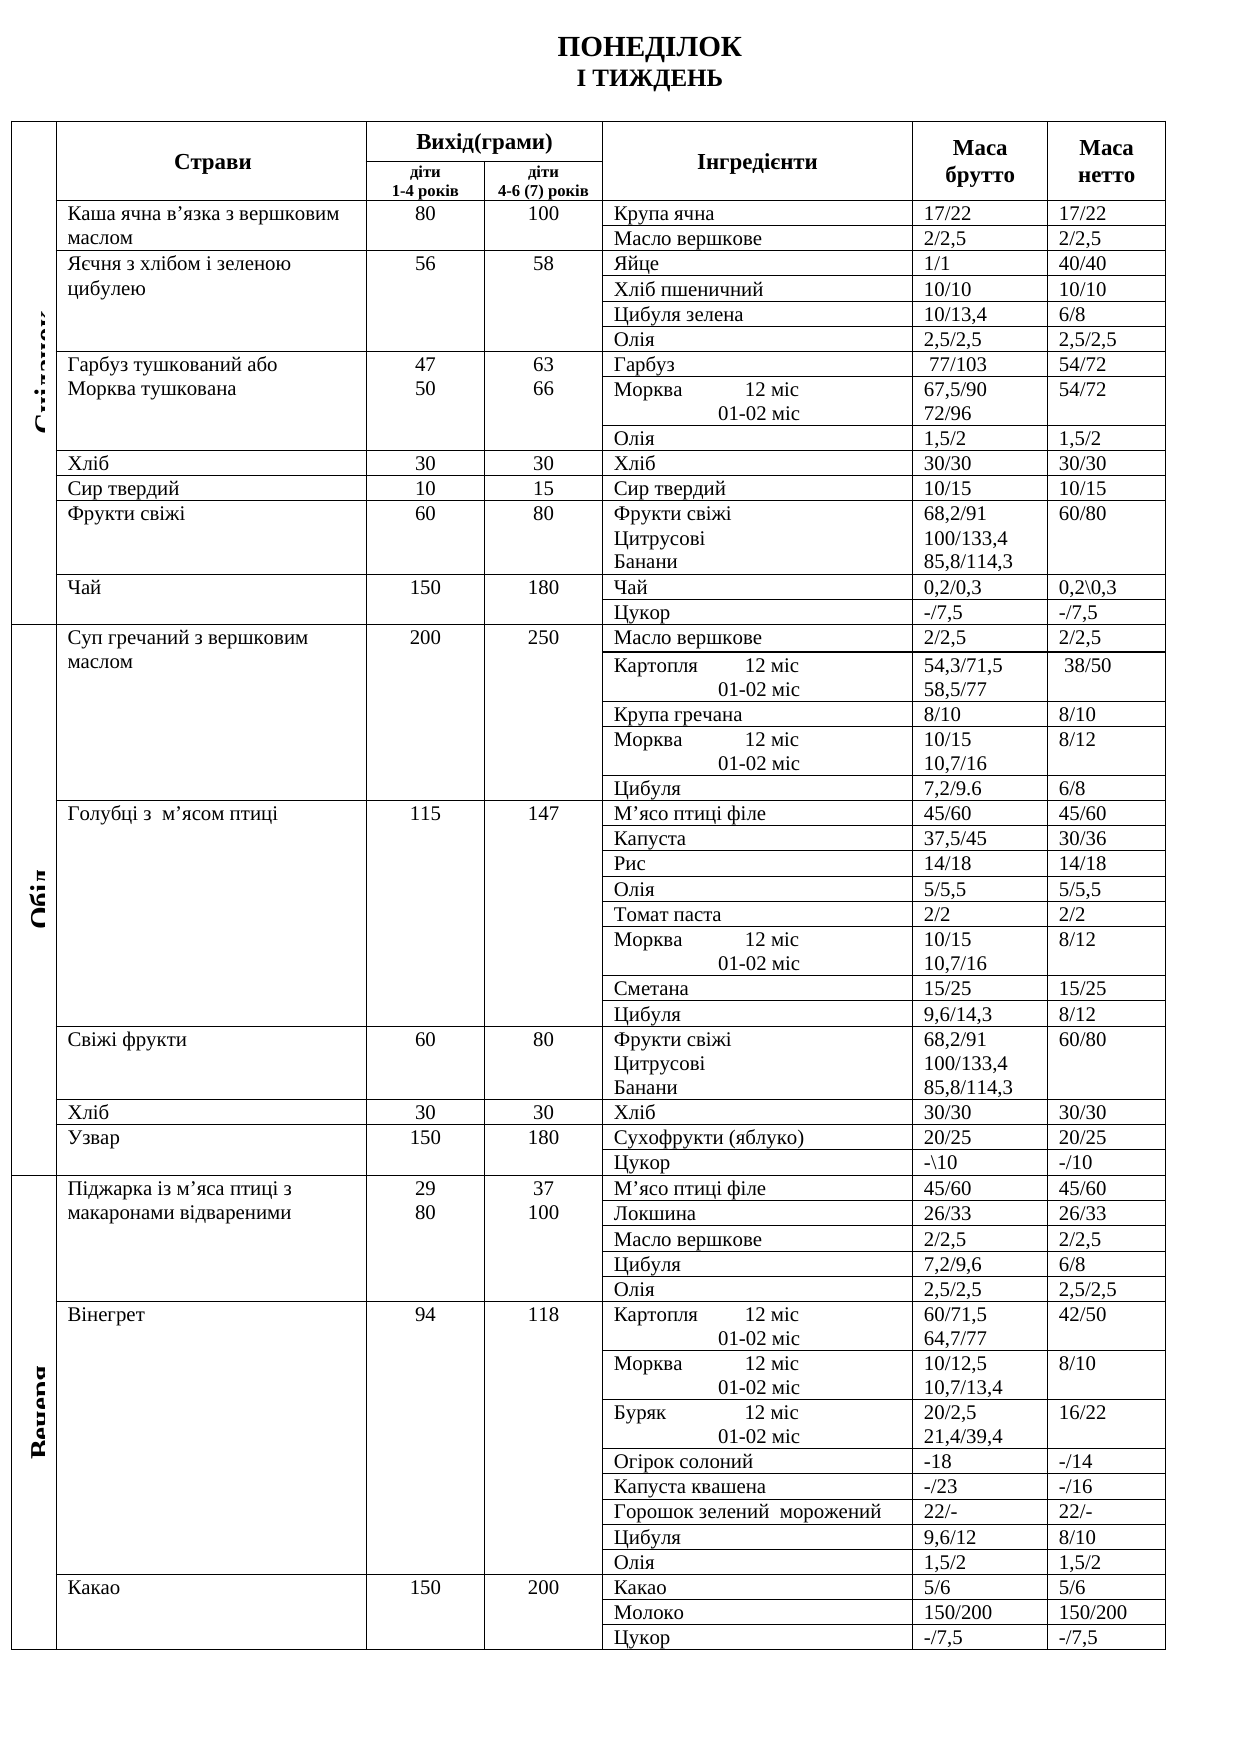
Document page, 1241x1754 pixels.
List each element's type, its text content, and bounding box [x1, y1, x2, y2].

table_cell 16/22 [1048, 1400, 1165, 1448]
table_cell 47 50 [367, 352, 484, 450]
table_cell Олія [603, 1550, 912, 1574]
table_cell -/7,5 [913, 1625, 1047, 1649]
table_cell 2,5/2,5 [913, 327, 1047, 351]
table_cell -18 [913, 1449, 1047, 1473]
table_cell Масло вершкове [603, 226, 912, 250]
table_cell 17/22 [913, 201, 1047, 225]
table_header Інгредієнти [603, 122, 912, 200]
table_cell Морква 12 міс 01-02 міс [603, 727, 912, 775]
table_cell Цибуля [603, 776, 912, 800]
table_cell 2/2,5 [913, 226, 1047, 250]
table_cell 10 [367, 476, 484, 500]
table_cell Гарбуз [603, 352, 912, 376]
table_cell 45/60 [1048, 1176, 1165, 1200]
table_cell Олія [603, 1277, 912, 1301]
table_cell 80 [485, 1027, 602, 1099]
table_cell Цибуля зелена [603, 302, 912, 326]
table_cell Олія [603, 426, 912, 450]
table_cell 10/13,4 [913, 302, 1047, 326]
table_cell 15 [485, 476, 602, 500]
table_header Страви [57, 122, 366, 200]
table_cell М’ясо птиці філе [603, 1176, 912, 1200]
table_cell 8/10 [1048, 1525, 1165, 1549]
table_cell 22/- [913, 1500, 1047, 1523]
table_cell Огірок солоний [603, 1449, 912, 1473]
table_cell 2/2 [1048, 902, 1165, 926]
table_cell Цукор [603, 1625, 912, 1649]
table_cell Цибуля [603, 1001, 912, 1026]
table_cell Морква 12 міс 01-02 міс [603, 927, 912, 975]
table_cell Капуста квашена [603, 1474, 912, 1498]
table_cell Піджарка із м’яса птиці з макаронами відвареними [57, 1176, 366, 1301]
table_cell 2/2,5 [1048, 226, 1165, 250]
table_cell 30/30 [913, 451, 1047, 475]
table_header Маса нетто [1048, 122, 1165, 200]
table_cell 20/25 [913, 1125, 1047, 1149]
table_cell -\10 [913, 1150, 1047, 1175]
table_cell 8/12 [1048, 1001, 1165, 1026]
table_cell 5/5,5 [913, 877, 1047, 901]
text ПОНЕДІЛОК [118, 29, 1181, 63]
table_cell Фрукти свіжі Цитрусові Банани [603, 1027, 912, 1099]
table_cell Голубці з м’ясом птиці [57, 801, 366, 1026]
table_cell 45/60 [1048, 801, 1165, 825]
table_cell Вінегрет [57, 1302, 366, 1574]
table_cell 14/18 [913, 851, 1047, 876]
table_cell 54/72 [1048, 352, 1165, 376]
table_cell 150/200 [913, 1600, 1047, 1624]
table_cell Цибуля [603, 1252, 912, 1276]
table_cell 10/15 [913, 476, 1047, 500]
table_cell 8/12 [1048, 927, 1165, 975]
table_cell 15/25 [1048, 976, 1165, 1000]
table_cell 29 80 [367, 1176, 484, 1301]
table_cell 6/8 [1048, 776, 1165, 800]
table_cell Капуста [603, 826, 912, 850]
table_cell 9,6/12 [913, 1525, 1047, 1549]
table_cell Хліб [57, 451, 366, 475]
table_cell 45/60 [913, 1176, 1047, 1200]
table_cell 77/103 [913, 352, 1047, 376]
table_cell 5/6 [1048, 1575, 1165, 1599]
table_cell Крупа ячна [603, 201, 912, 225]
table_cell -/7,5 [1048, 1625, 1165, 1649]
table_cell 80 [485, 501, 602, 573]
table_cell Какао [57, 1575, 366, 1649]
table_cell 180 [485, 1125, 602, 1175]
table_cell Молоко [603, 1600, 912, 1624]
table_cell Гарбуз тушкований або Морква тушкована [57, 352, 366, 450]
table_cell 10/10 [1048, 276, 1165, 301]
table_cell 2/2,5 [913, 1226, 1047, 1251]
table_cell 150 [367, 575, 484, 624]
table_cell 10/15 [1048, 476, 1165, 500]
table_cell 147 [485, 801, 602, 1026]
table_cell 8/10 [1048, 1351, 1165, 1399]
table_cell -/7,5 [1048, 600, 1165, 624]
table_header Сніданок [12, 122, 56, 624]
table_cell 115 [367, 801, 484, 1026]
table_cell 17/22 [1048, 201, 1165, 225]
table_cell 20/25 [1048, 1125, 1165, 1149]
table_cell 60/80 [1048, 501, 1165, 573]
table_cell Хліб [603, 1100, 912, 1124]
table_cell Яєчня з хлібом і зеленою цибулею [57, 251, 366, 351]
table_cell 63 66 [485, 352, 602, 450]
table_cell 7,2/9,6 [913, 1252, 1047, 1276]
table_cell 60 [367, 501, 484, 573]
table_cell 14/18 [1048, 851, 1165, 876]
table_cell Локшина [603, 1201, 912, 1225]
table_cell 30 [485, 451, 602, 475]
table_header Маса брутто [913, 122, 1047, 200]
table_cell 26/33 [1048, 1201, 1165, 1225]
table_cell Суп гречаний з вершковим маслом [57, 625, 366, 800]
table_cell -/23 [913, 1474, 1047, 1498]
table_cell 20/2,5 21,4/39,4 [913, 1400, 1047, 1448]
table_cell 2,5/2,5 [1048, 1277, 1165, 1301]
table_cell 100 [485, 201, 602, 250]
table_cell Узвар [57, 1125, 366, 1175]
table_cell 150 [367, 1125, 484, 1175]
table_cell 9,6/14,3 [913, 1001, 1047, 1026]
table_cell 250 [485, 625, 602, 800]
table_cell 10/10 [913, 276, 1047, 301]
table_cell 10/12,5 10,7/13,4 [913, 1351, 1047, 1399]
table_cell Фрукти свіжі [57, 501, 366, 573]
table_cell 6/8 [1048, 1252, 1165, 1276]
table_cell 0,2\0,3 [1048, 575, 1165, 599]
table_cell 1/1 [913, 251, 1047, 275]
table_cell 80 [367, 201, 484, 250]
text І ТИЖДЕНЬ [118, 63, 1181, 92]
table_cell 10/15 10,7/16 [913, 927, 1047, 975]
table_cell Цукор [603, 1150, 912, 1175]
table_cell 22/- [1048, 1500, 1165, 1523]
table_cell Горошок зелений морожений [603, 1500, 912, 1523]
table_cell 30/30 [1048, 451, 1165, 475]
table_cell 10/15 10,7/16 [913, 727, 1047, 775]
table_cell Картопля 12 міс 01-02 міс [603, 1302, 912, 1350]
table_cell Масло вершкове [603, 1226, 912, 1251]
table_cell 2,5/2,5 [1048, 327, 1165, 351]
table_cell Картопля 12 міс 01-02 міс [603, 653, 912, 701]
table_cell 7,2/9.6 [913, 776, 1047, 800]
table_cell Каша ячна в’язка з вершковим маслом [57, 201, 366, 250]
table_cell 60/71,5 64,7/77 [913, 1302, 1047, 1350]
table_cell 60 [367, 1027, 484, 1099]
table_cell Хліб [603, 451, 912, 475]
table_cell 0,2/0,3 [913, 575, 1047, 599]
table_cell 15/25 [913, 976, 1047, 1000]
table_cell 54/72 [1048, 377, 1165, 425]
table_cell Чай [603, 575, 912, 599]
table_cell Свіжі фрукти [57, 1027, 366, 1099]
table_cell Масло вершкове [603, 625, 912, 651]
table_cell Крупа гречана [603, 702, 912, 726]
table_cell 180 [485, 575, 602, 624]
table_cell Фрукти свіжі Цитрусові Банани [603, 501, 912, 573]
table_cell 30/30 [1048, 1100, 1165, 1124]
table_cell Обід Обід [12, 625, 56, 1175]
table_cell 56 [367, 251, 484, 351]
table_cell -/10 [1048, 1150, 1165, 1175]
table_cell Сир твердий [603, 476, 912, 500]
table_cell 8/10 [1048, 702, 1165, 726]
table_cell 26/33 [913, 1201, 1047, 1225]
table_cell Сухофрукти (яблуко) [603, 1125, 912, 1149]
table_cell 30 [367, 451, 484, 475]
table_cell 94 [367, 1302, 484, 1574]
table_cell 37,5/45 [913, 826, 1047, 850]
table_cell 1,5/2 [913, 426, 1047, 450]
table_cell Хліб [57, 1100, 366, 1124]
table_cell 5/6 [913, 1575, 1047, 1599]
table_cell 42/50 [1048, 1302, 1165, 1350]
table_cell Морква 12 міс 01-02 міс [603, 377, 912, 425]
table_cell М’ясо птиці філе [603, 801, 912, 825]
table_cell 30/36 [1048, 826, 1165, 850]
table_cell Яйце [603, 251, 912, 275]
table_cell Буряк 12 міс 01-02 міс [603, 1400, 912, 1448]
table_cell 150/200 [1048, 1600, 1165, 1624]
table_cell 2/2,5 [1048, 1226, 1165, 1251]
table_cell 68,2/91 100/133,4 85,8/114,3 [913, 501, 1047, 573]
table_cell 67,5/90 72/96 [913, 377, 1047, 425]
table_cell 40/40 [1048, 251, 1165, 275]
table_cell Томат паста [603, 902, 912, 926]
table_cell Цибуля [603, 1525, 912, 1549]
table_cell 118 [485, 1302, 602, 1574]
table_cell Сир твердий [57, 476, 366, 500]
table_header Вихід(грами) [367, 122, 602, 161]
table_cell 200 [367, 625, 484, 800]
table_cell 150 [367, 1575, 484, 1649]
table_cell 45/60 [913, 801, 1047, 825]
table_cell 1,5/2 [1048, 1550, 1165, 1574]
table_cell 54,3/71,5 58,5/77 [913, 653, 1047, 701]
table_cell 37 100 [485, 1176, 602, 1301]
table_cell 60/80 [1048, 1027, 1165, 1099]
table_cell Цукор [603, 600, 912, 624]
table_cell 38/50 [1048, 653, 1165, 701]
table_cell Какао [603, 1575, 912, 1599]
table_cell Морква 12 міс 01-02 міс [603, 1351, 912, 1399]
table_cell -/7,5 [913, 600, 1047, 624]
table_cell 1,5/2 [913, 1550, 1047, 1574]
table_cell 2/2 [913, 902, 1047, 926]
table_cell Хліб пшеничний [603, 276, 912, 301]
table_cell Рис [603, 851, 912, 876]
table_cell 58 [485, 251, 602, 351]
table_cell 2/2,5 [1048, 625, 1165, 651]
table_cell Чай [57, 575, 366, 624]
table_cell діти 1-4 років [367, 162, 484, 200]
table_cell 30 [485, 1100, 602, 1124]
table_cell 5/5,5 [1048, 877, 1165, 901]
table_cell Вечеря [12, 1176, 56, 1649]
table_cell 200 [485, 1575, 602, 1649]
table_cell 2,5/2,5 [913, 1277, 1047, 1301]
table_cell Олія [603, 877, 912, 901]
table_cell діти 4-6 (7) років [485, 162, 602, 200]
table_cell Сметана [603, 976, 912, 1000]
table_cell 8/12 [1048, 727, 1165, 775]
table_cell Олія [603, 327, 912, 351]
table_cell 6/8 [1048, 302, 1165, 326]
table_cell 68,2/91 100/133,4 85,8/114,3 [913, 1027, 1047, 1099]
table_cell 8/10 [913, 702, 1047, 726]
table_cell 2/2,5 [913, 625, 1047, 651]
table_cell 30 [367, 1100, 484, 1124]
table_cell 30/30 [913, 1100, 1047, 1124]
table_cell -/14 [1048, 1449, 1165, 1473]
table_cell 1,5/2 [1048, 426, 1165, 450]
table_cell -/16 [1048, 1474, 1165, 1498]
